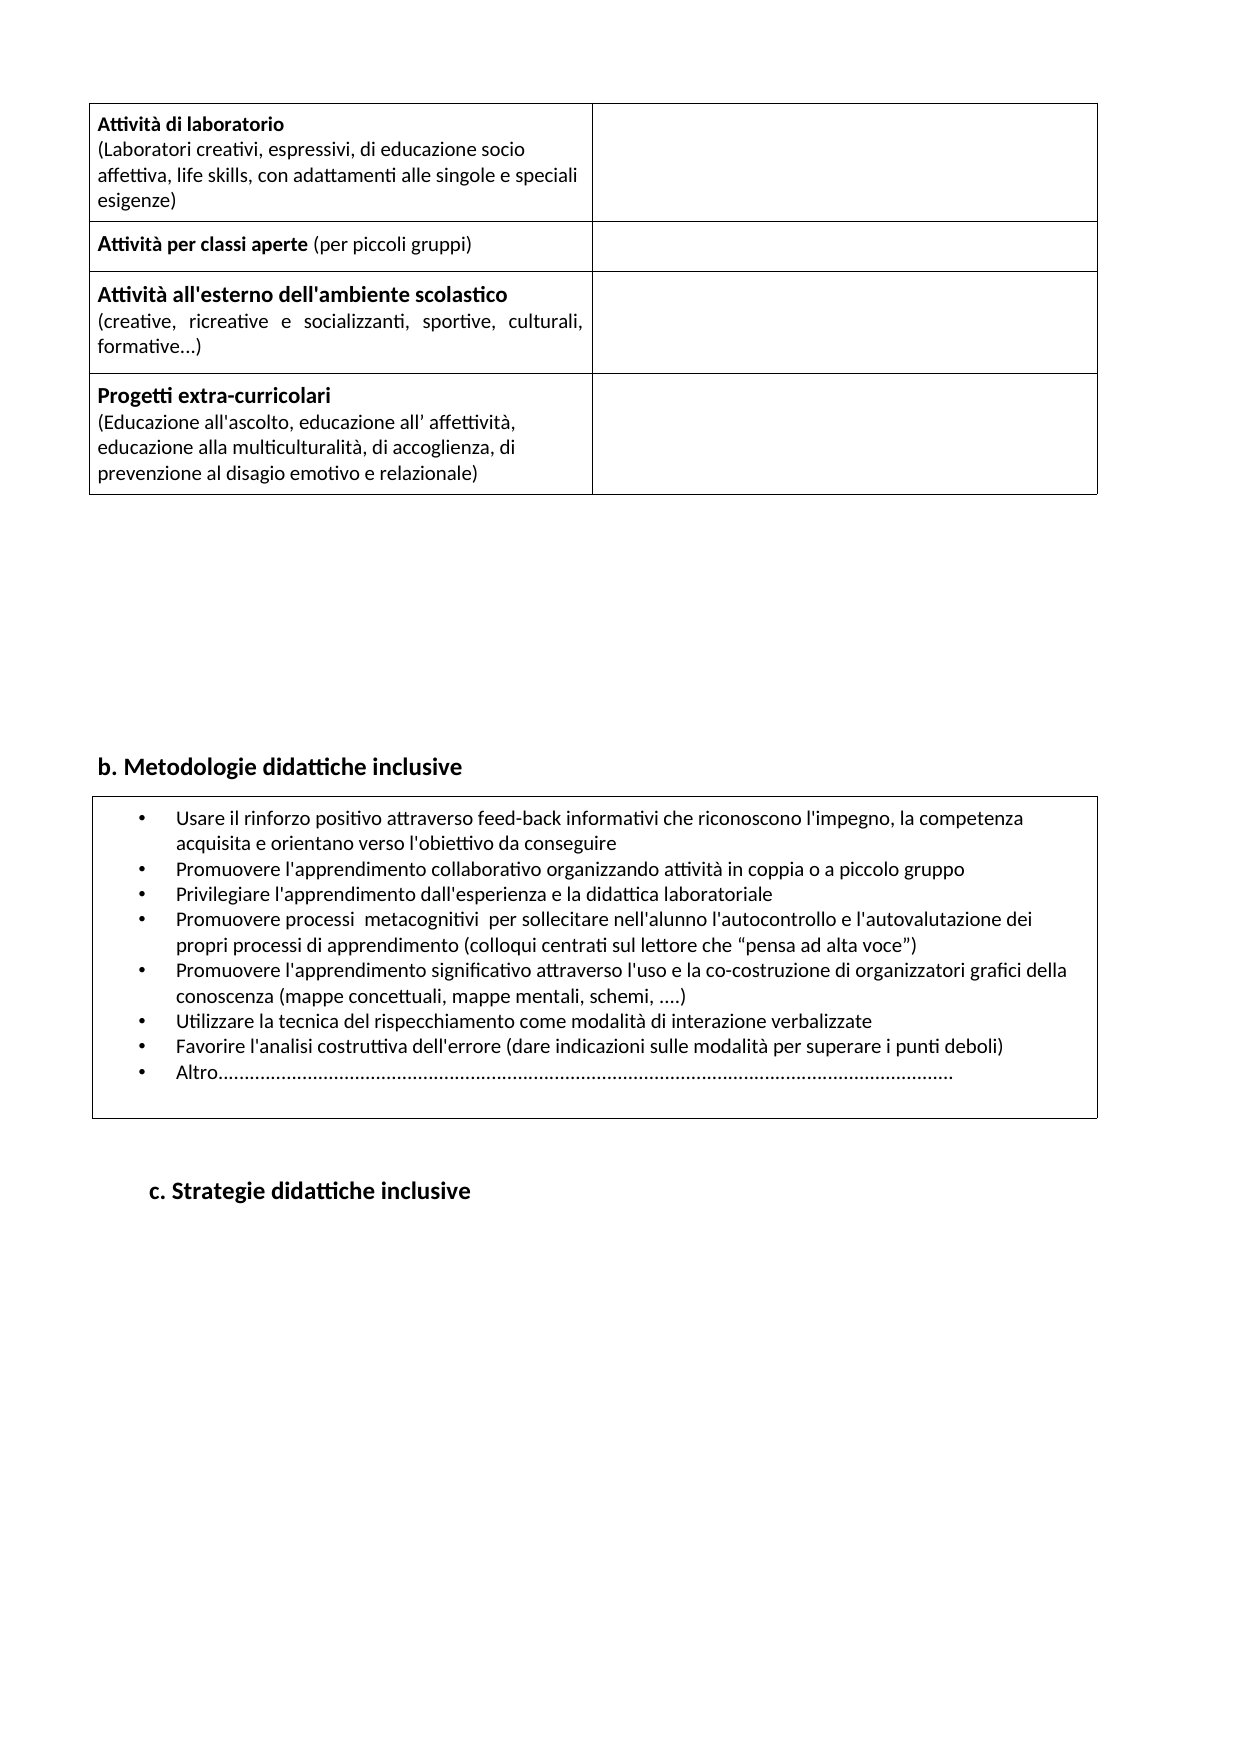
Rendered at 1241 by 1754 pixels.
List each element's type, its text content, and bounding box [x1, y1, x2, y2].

table_header Usare il rinforzo positivo attraverso feed-back informativi che riconoscono l'impegno, la competenza acquisita e orientano verso l'obiettivo da conseguire Promuovere l'apprendimento collaborativo organizzando attività in coppia o a piccolo gruppo Privilegiare l'apprendimento dall'esperienza e la didattica laboratoriale Promuovere processi metacognitivi per sollecitare nell'alunno l'autocontrollo e l'autovalutazione dei propri processi di apprendimento (colloqui centrati sul lettore che “pensa ad alta voce”) Promuovere l'apprendimento significativo attraverso l'uso e la co-costruzione di organizzatori grafici della conoscenza (mappe concettuali, mappe mentali, schemi, ....) Utilizzare la tecnica del rispecchiamento come modalità di interazione verbalizzate Favorire l'analisi costruttiva dell'errore (dare indicazioni sulle modalità per superare i punti deboli) Altro............................................................................................................................................ [93, 797, 1097, 1117]
text b. Metodologie didattiche inclusive [75, 751, 1165, 781]
table_cell [593, 104, 1097, 221]
table_cell Progetti extra-curricolari (Educazione all'ascolto, educazione all’ affettività, educazione alla multiculturalità, di accoglienza, di prevenzione al disagio emotivo e relazionale) [90, 374, 592, 494]
table_cell [593, 272, 1097, 373]
table_cell Attività di laboratorio (Laboratori creativi, espressivi, di educazione socio affettiva, life skills, con adattamenti alle singole e speciali esigenze) [90, 104, 592, 221]
table_cell [593, 222, 1097, 271]
table_cell Attività per classi aperte (per piccoli gruppi) [90, 222, 592, 271]
table_cell Attività all'esterno dell'ambiente scolastico (creative, ricreative e socializzanti, sportive, culturali, formative...) [90, 272, 592, 373]
table_cell [593, 374, 1097, 494]
text c. Strategie didattiche inclusive [149, 1175, 1165, 1206]
